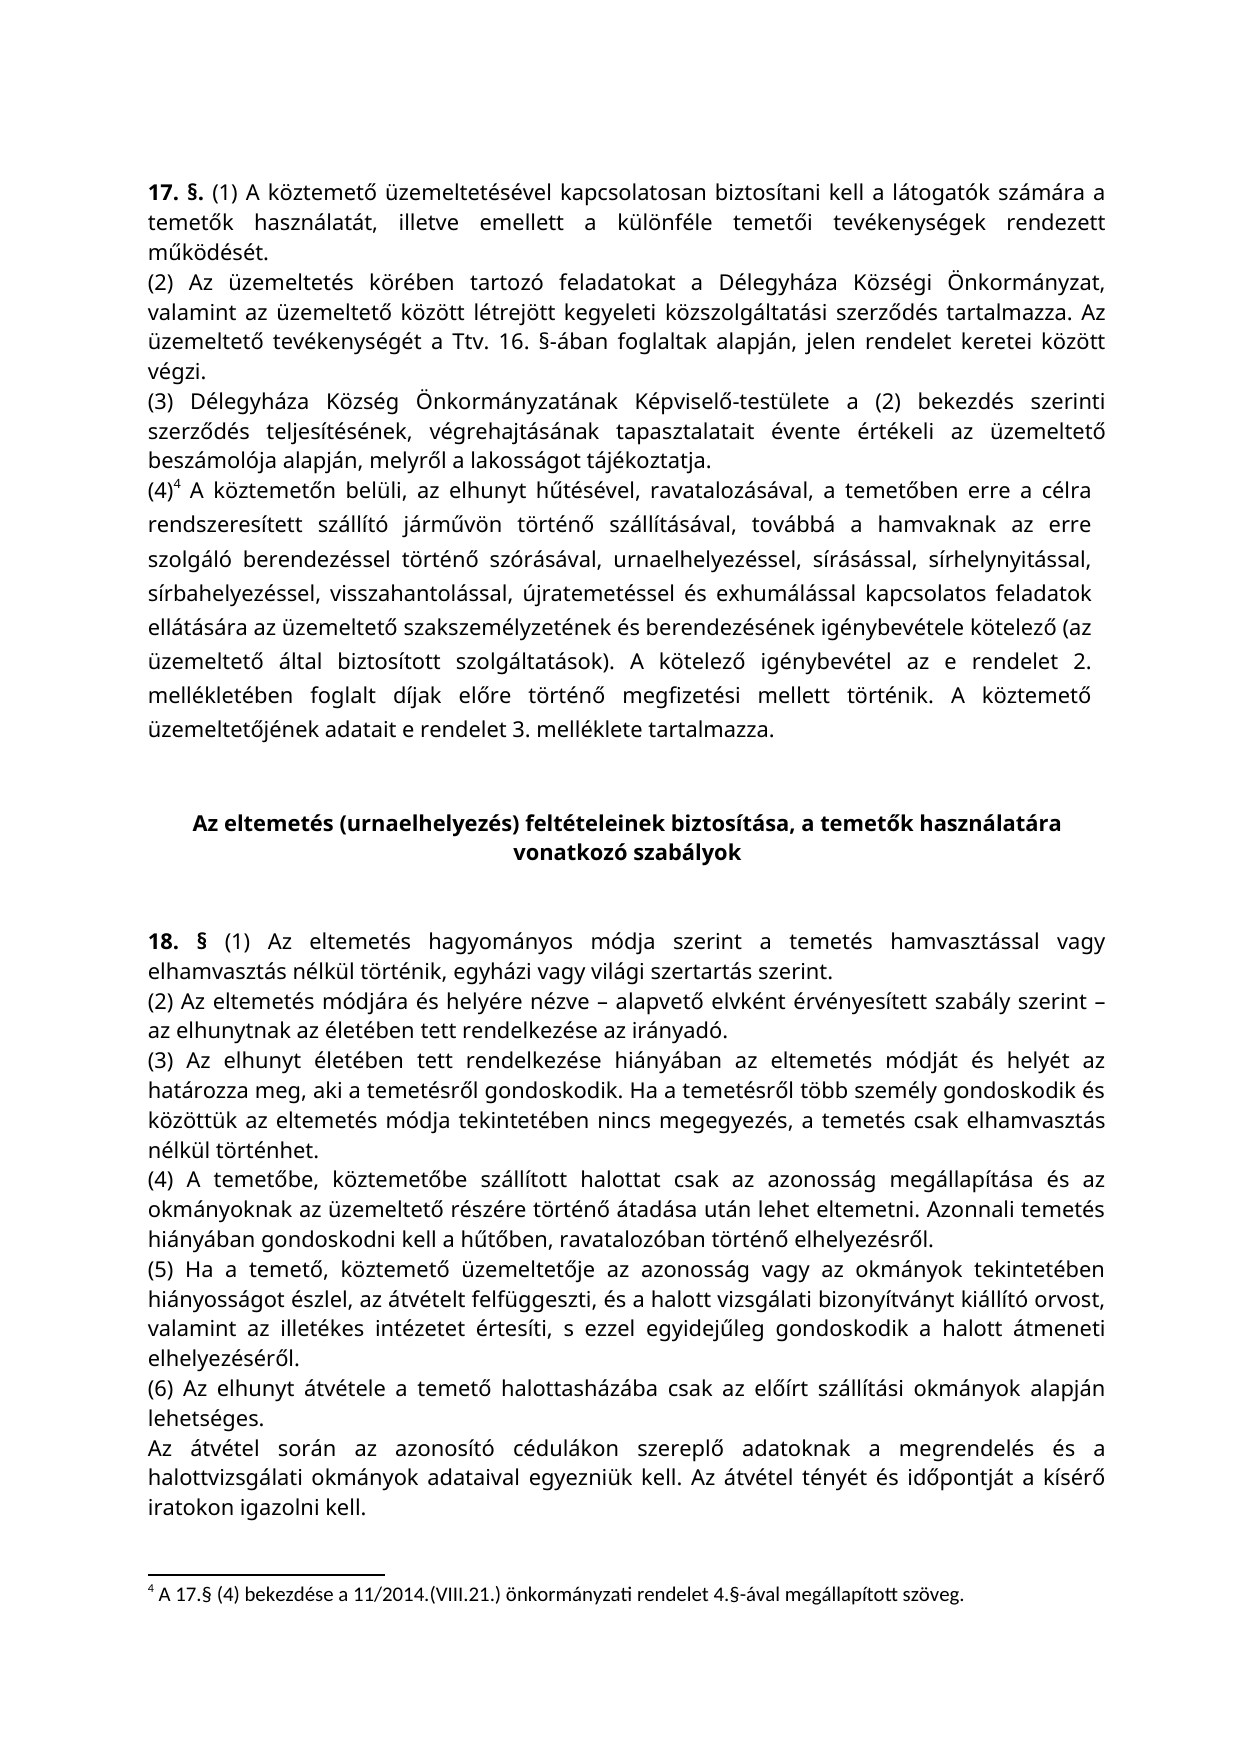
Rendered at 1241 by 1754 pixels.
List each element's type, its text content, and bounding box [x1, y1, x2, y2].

text (3) Az elhunyt életében tett rendelkezése hiányában az eltemetés módját és helyét az határozza meg, aki a temetésről gondoskodik. Ha a temetésről több személy gondoskodik és közöttük az eltemetés módja tekintetében nincs megegyezés, a temetés csak elhamvasztás nélkül történhet. [148, 1045, 1107, 1164]
text Az átvétel során az azonosító cédulákon szereplő adatoknak a megrendelés és a halottvizsgálati okmányok adataival egyezniük kell. Az átvétel tényét és időpontját a kísérő iratokon igazolni kell. [148, 1433, 1107, 1522]
text (2) Az üzemeltetés körében tartozó feladatokat a Délegyháza Községi Önkormányzat, valamint az üzemeltető között létrejött kegyeleti közszolgáltatási szerződés tartalmazza. Az üzemeltető tevékenységét a Ttv. 16. §-ában foglaltak alapján, jelen rendelet keretei között végzi. [148, 267, 1107, 386]
text (5) Ha a temető, köztemető üzemeltetője az azonosság vagy az okmányok tekintetében hiányosságot észlel, az átvételt felfüggeszti, és a halott vizsgálati bizonyítványt kiállító orvost, valamint az illetékes intézetet értesíti, s ezzel egyidejűleg gondoskodik a halott átmeneti elhelyezéséről. [148, 1254, 1107, 1373]
text (4) A temetőbe, köztemetőbe szállított halottat csak az azonosság megállapítása és az okmányoknak az üzemeltető részére történő átadása után lehet eltemetni. Azonnali temetés hiányában gondoskodni kell a hűtőben, ravatalozóban történő elhelyezésről. [148, 1164, 1107, 1254]
text Az eltemetés (urnaelhelyezés) feltételeinek biztosítása, a temetők használatára vonatkozó szabályok [148, 808, 1107, 867]
text 17. §. (1) A köztemető üzemeltetésével kapcsolatosan biztosítani kell a látogatók számára a temetők használatát, illetve emellett a különféle temetői tevékenységek rendezett működését. [148, 177, 1107, 267]
text (4) A köztemetőn belüli, az elhunyt hűtésével, ravatalozásával, a temetőben erre a célra rendszeresített szállító járművön történő szállításával, továbbá a hamvaknak az erre szolgáló berendezéssel történő szórásával, urnaelhelyezéssel, sírásással, sírhelynyitással, sírbahelyezéssel, visszahantolással, újratemetéssel és exhumálással kapcsolatos feladatok ellátására az üzemeltető szakszemélyzetének és berendezésének igénybevétele kötelező (az üzemeltető által biztosított szolgáltatások). A kötelező igénybevétel az e rendelet 2. mellékletében foglalt díjak előre történő megfizetési mellett történik. A köztemető üzemeltetőjének adatait e rendelet 3. melléklete tartalmazza. [148, 475, 1093, 744]
text (2) Az eltemetés módjára és helyére nézve – alapvető elvként érvényesített szabály szerint – az elhunytnak az életében tett rendelkezése az irányadó. [148, 986, 1107, 1045]
text (3) Délegyháza Község Önkormányzatának Képviselő-testülete a (2) bekezdés szerinti szerződés teljesítésének, végrehajtásának tapasztalatait évente értékeli az üzemeltető beszámolója alapján, melyről a lakosságot tájékoztatja. [148, 386, 1107, 475]
text (6) Az elhunyt átvétele a temető halottasházába csak az előírt szállítási okmányok alapján lehetséges. [148, 1373, 1107, 1433]
text 18. § (1) Az eltemetés hagyományos módja szerint a temetés hamvasztással vagy elhamvasztás nélkül történik, egyházi vagy világi szertartás szerint. [148, 926, 1107, 986]
